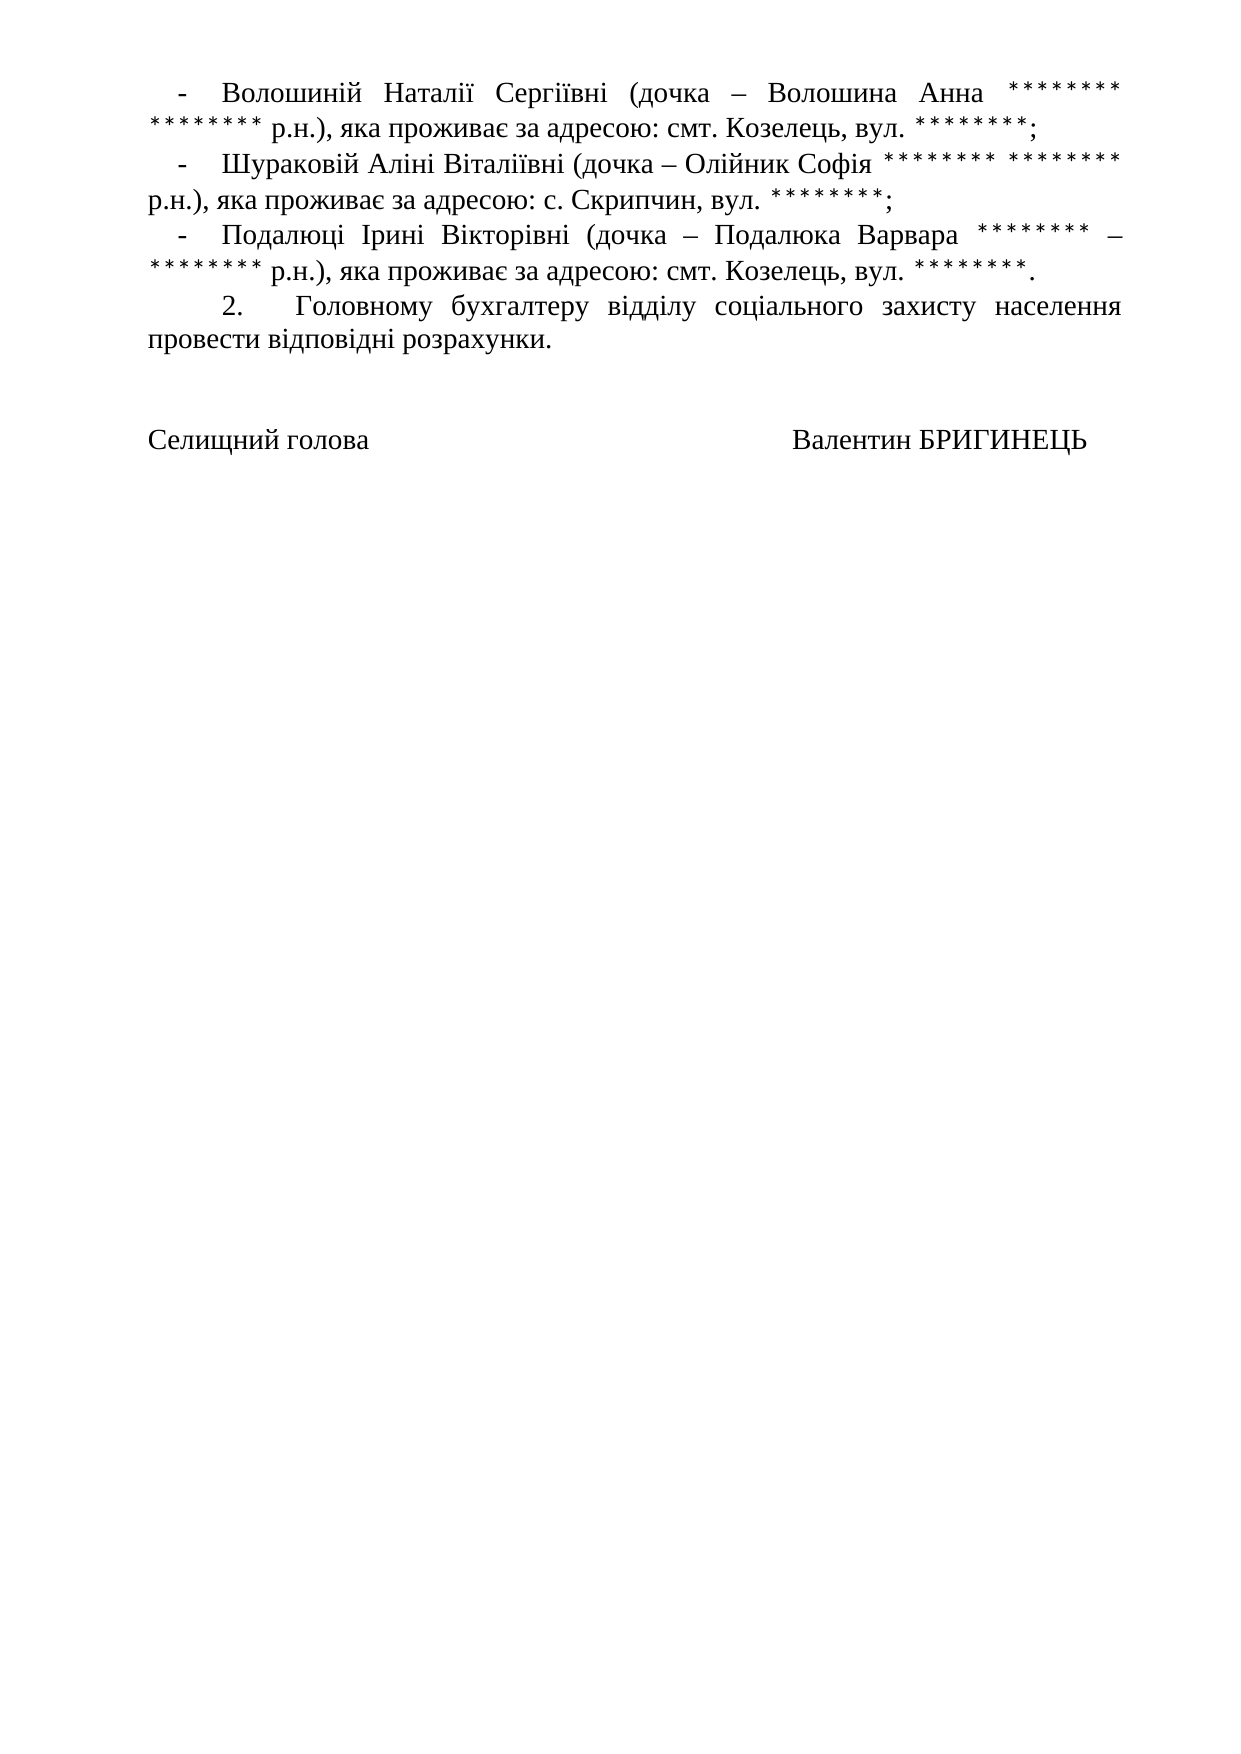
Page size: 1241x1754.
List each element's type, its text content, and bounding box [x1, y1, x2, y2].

list Подалюці Ірині Вікторівні (дочка – Подалюка Варвара ******** – ******** р.н.), яка проживає за адресою: смт. Козелець, вул. ********. [148, 216, 1122, 288]
list Шураковій Аліні Віталіївні (дочка – Олійник Софія ******** ******** р.н.), яка проживає за адресою: с. Скрипчин, вул. ********; [148, 145, 1122, 216]
text Селищний голова Валентин БРИГИНЕЦЬ [148, 422, 1122, 455]
list Головному бухгалтеру відділу соціального захисту населення провести відповідні розрахунки. [148, 288, 1122, 355]
list Волошиній Наталії Сергіївні (дочка – Волошина Анна ******** ******** р.н.), яка проживає за адресою: смт. Козелець, вул. ********; [148, 74, 1122, 145]
